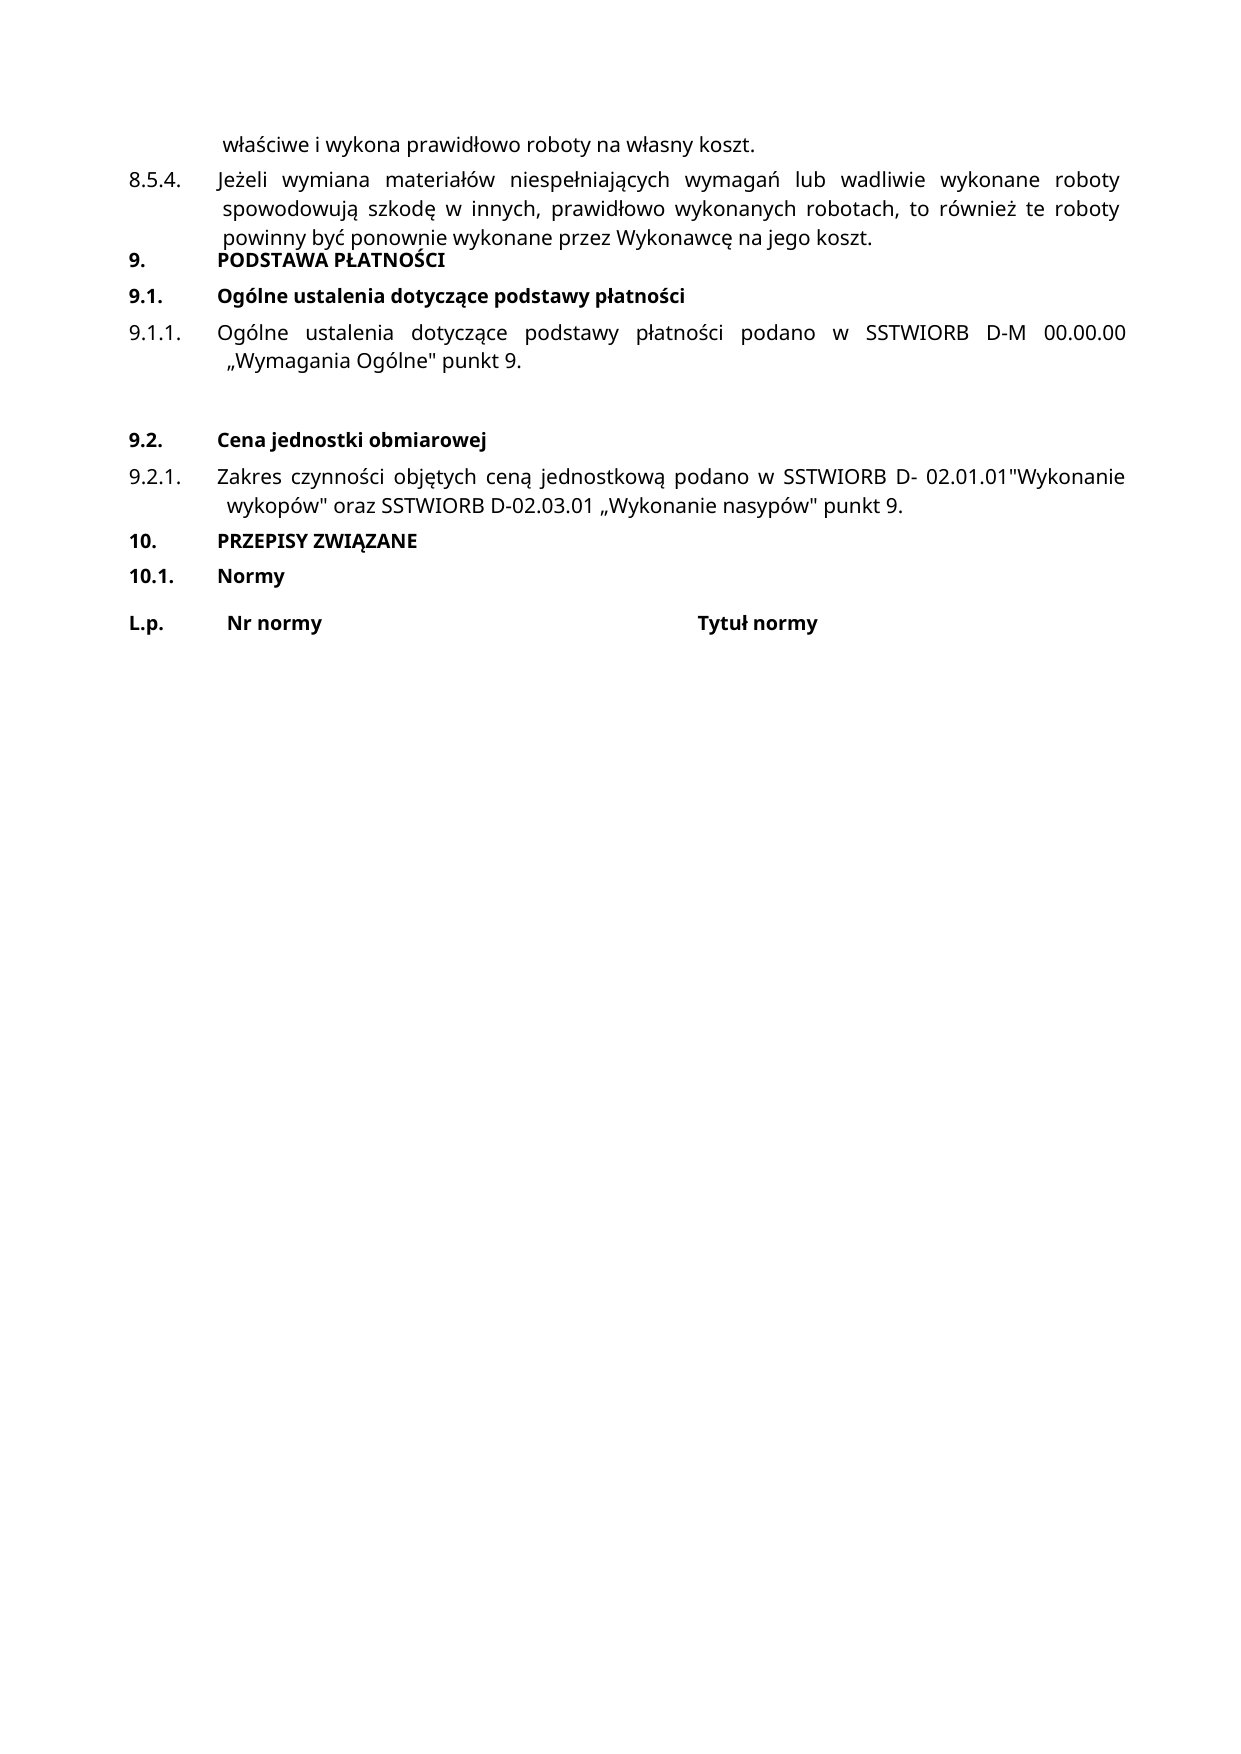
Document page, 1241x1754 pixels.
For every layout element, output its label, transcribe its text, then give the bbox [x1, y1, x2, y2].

text L.p. Nr normy Tytuł normy [129, 614, 1177, 634]
list PODSTAWA PŁATNOŚCI [129, 251, 1177, 271]
list Zakres czynności objętych ceną jednostkową podano w SSTWIORB D- 02.01.01"Wykonanie wykopów" oraz SSTWIORB D-02.03.01 „Wykonanie nasypów" punkt 9. [129, 461, 1127, 519]
list Ogólne ustalenia dotyczące podstawy płatności [129, 287, 1177, 307]
list PRZEPISY ZWIĄZANE [129, 532, 1177, 552]
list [129, 129, 1121, 158]
list Ogólne ustalenia dotyczące podstawy płatności podano w SSTWIORB D-M 00.00.00 „Wymagania Ogólne" punkt 9. [129, 317, 1127, 375]
list Normy [129, 567, 1177, 587]
list Cena jednostki obmiarowej [129, 432, 1177, 452]
list Jeżeli wymiana materiałów niespełniających wymagań lub wadliwie wykonane roboty spowodowują szkodę w innych, prawidłowo wykonanych robotach, to również te roboty powinny być ponownie wykonane przez Wykonawcę na jego koszt. [129, 164, 1121, 251]
